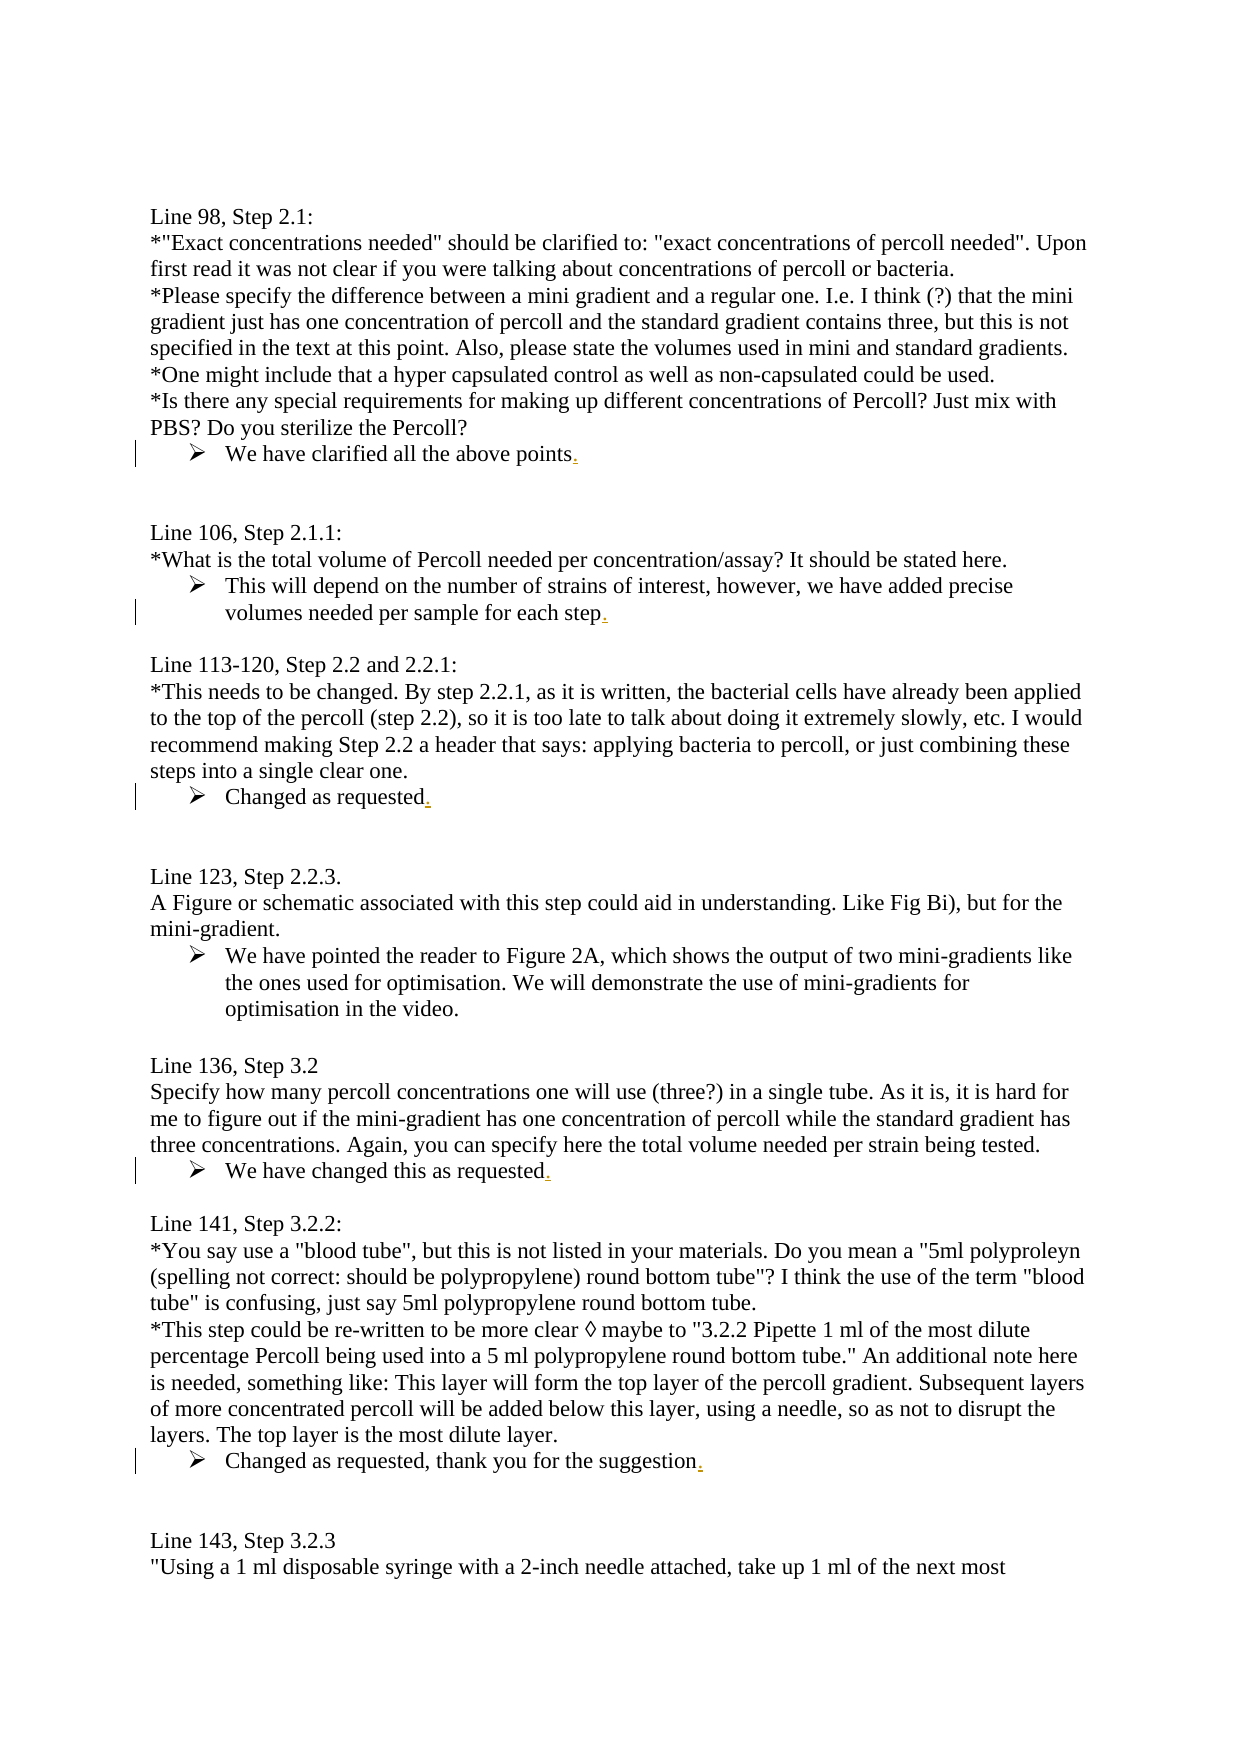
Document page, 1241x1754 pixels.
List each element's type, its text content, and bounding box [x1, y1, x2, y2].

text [150, 1474, 1090, 1580]
text Line 106, Step 2.1.1: *What is the total volume of Percoll needed per concentration/assay? It should be stated here. [150, 467, 1090, 572]
list Changed as requested, thank you for the suggestion [187, 1448, 1090, 1474]
list We have clarified all the above points [187, 440, 1090, 467]
list We have changed this as requested [187, 1157, 1090, 1184]
text Line 98, Step 2.1: *"Exact concentrations needed" should be clarified to: "exact concentrations of percoll needed". Upon first read it was not clear if you were talking about concentrations of percoll or bacteria. *Please specify the difference between a mini gradient and a regular one. I.e. I think (?) that the mini gradient just has one concentration of percoll and the standard gradient contains three, but this is not specified in the text at this point. Also, please state the volumes used in mini and standard gradients. *One might include that a hyper capsulated control as well as non-capsulated could be used. *Is there any special requirements for making up different concentrations of Percoll? Just mix with PBS? Do you sterilize the Percoll? [150, 150, 1090, 440]
text Line 113-120, Step 2.2 and 2.2.1: *This needs to be changed. By step 2.2.1, as it is written, the bacterial cells have already been applied to the top of the percoll (step 2.2), so it is too late to talk about doing it extremely slowly, etc. I would recommend making Step 2.2 a header that says: applying bacteria to percoll, or just combining these steps into a single clear one. [150, 625, 1090, 783]
text Line 136, Step 3.2 Specify how many percoll concentrations one will use (three?) in a single tube. As it is, it is hard for me to figure out if the mini-gradient has one concentration of percoll while the standard gradient has three concentrations. Again, you can specify here the total volume needed per strain being tested. [150, 1052, 1090, 1157]
list We have pointed the reader to Figure 2A, which shows the output of two mini-gradients like the ones used for optimisation. We will demonstrate the use of mini-gradients for optimisation in the video. [187, 942, 1090, 1052]
text Line 141, Step 3.2.2: *You say use a "blood tube", but this is not listed in your materials. Do you mean a "5ml polyproleyn (spelling not correct: should be polypropylene) round bottom tube"? I think the use of the term "blood tube" is confusing, just say 5ml polypropylene round bottom tube. *This step could be re-written to be more clear maybe to "3.2.2 Pipette 1 ml of the most dilute percentage Percoll being used into a 5 ml polypropylene round bottom tube." An additional note here is needed, something like: This layer will form the top layer of the percoll gradient. Subsequent layers of more concentrated percoll will be added below this layer, using a needle, so as not to disrupt the layers. The top layer is the most dilute layer. [150, 1210, 1090, 1448]
list This will depend on the number of strains of interest, however, we have added precise volumes needed per sample for each step [187, 572, 1090, 625]
text Line 123, Step 2.2.3. A Figure or schematic associated with this step could aid in understanding. Like Fig Bi), but for the mini-gradient. [150, 810, 1090, 942]
list Changed as requested [187, 783, 1090, 810]
